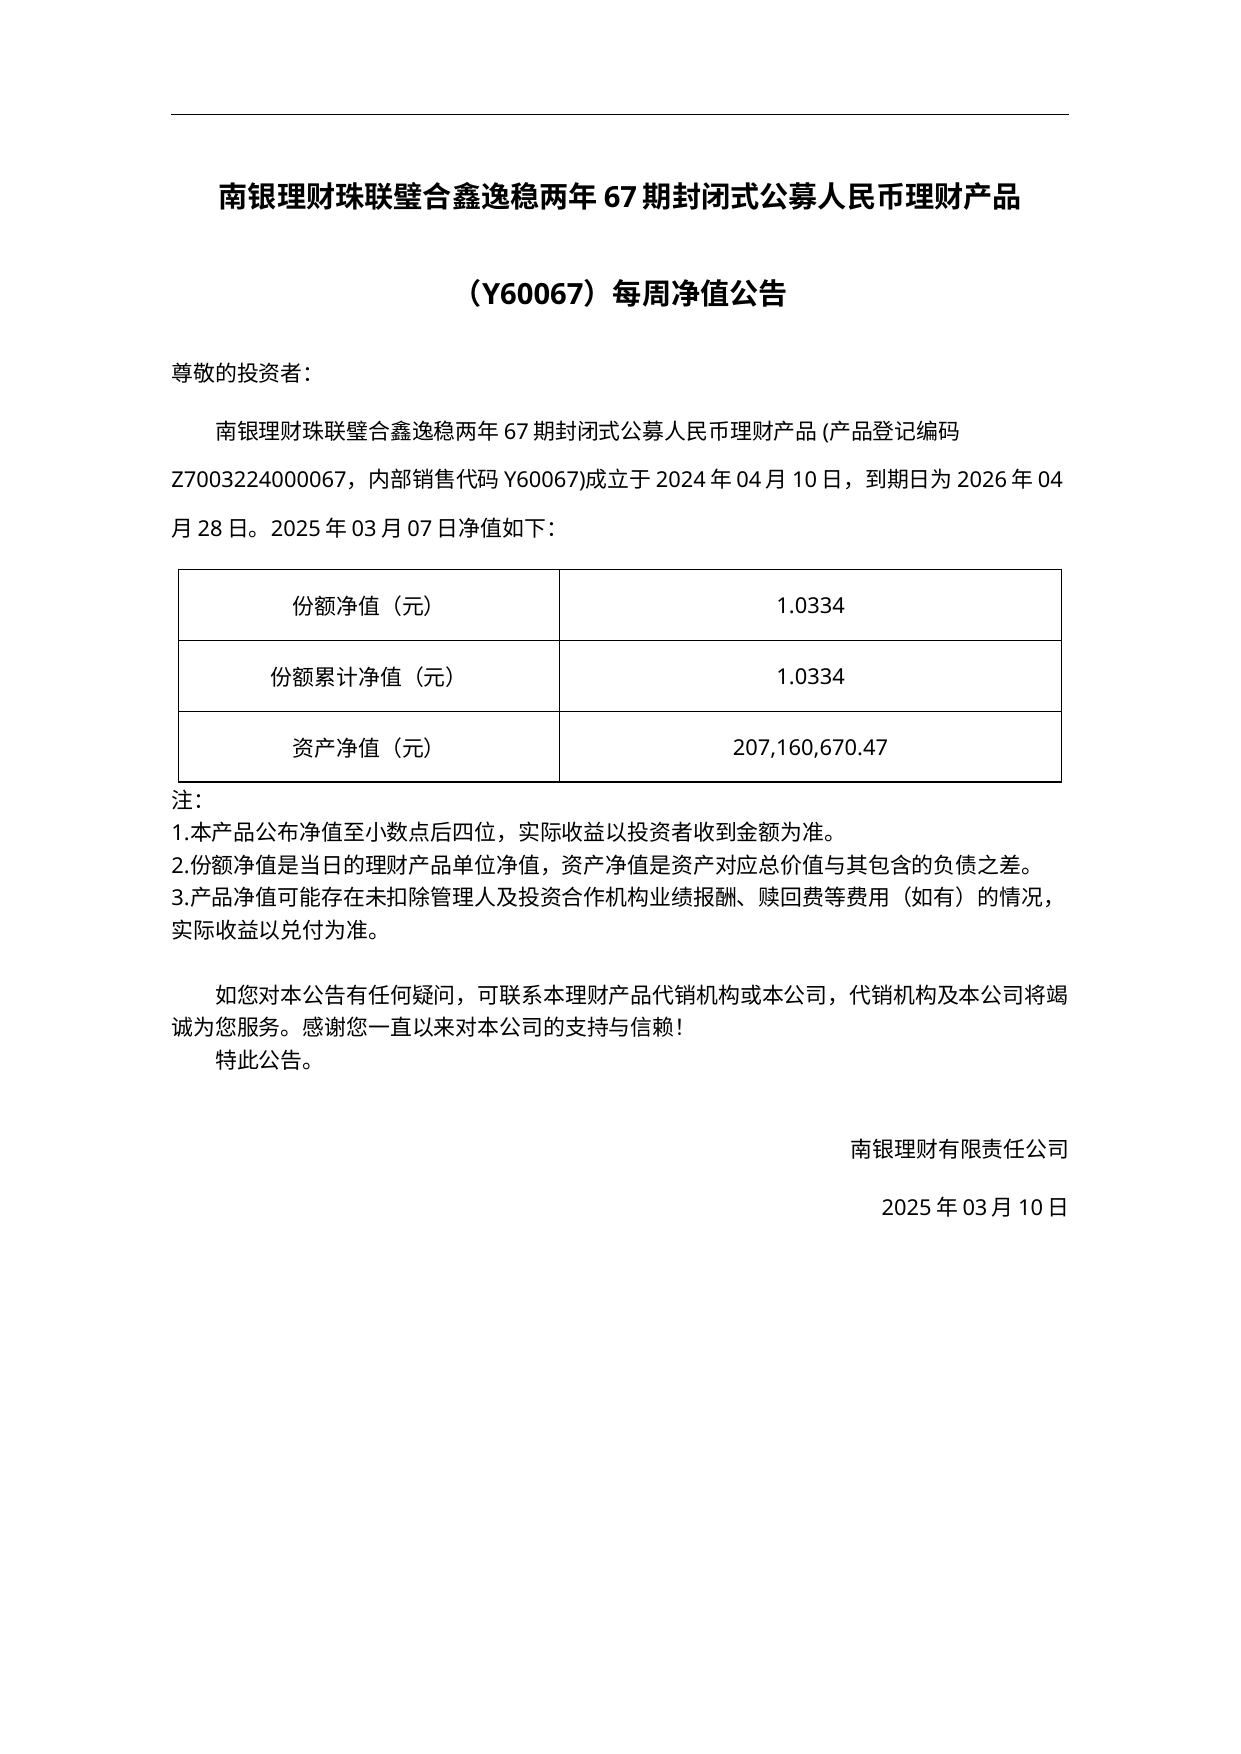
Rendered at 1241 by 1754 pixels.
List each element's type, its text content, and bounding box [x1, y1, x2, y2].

text 注： [171, 782, 1069, 815]
text 南银理财珠联璧合鑫逸稳两年67期封闭式公募人民币理财产品 (产品登记编码Z7003224000067，内部销售代码Y60067)成立于2024年04月10日，到期日为2026年04月28日。2025年03月07日净值如下： [171, 413, 1069, 543]
text 1.本产品公布净值至小数点后四位，实际收益以投资者收到金额为准。 [171, 815, 1069, 847]
table_header 份额净值（元） [179, 570, 559, 640]
text 南银理财有限责任公司 [171, 1132, 1069, 1164]
text 如您对本公告有任何疑问，可联系本理财产品代销机构或本公司，代销机构及本公司将竭诚为您服务。感谢您一直以来对本公司的支持与信赖！ [171, 977, 1069, 1042]
table_cell 份额累计净值（元） [179, 641, 559, 711]
text 南银理财珠联璧合鑫逸稳两年67期封闭式公募人民币理财产品（Y60067）每周净值公告 [171, 162, 1069, 324]
table_header 1.0334 [560, 570, 1061, 640]
text 3.产品净值可能存在未扣除管理人及投资合作机构业绩报酬、赎回费等费用（如有）的情况，实际收益以兑付为准。 [171, 880, 1069, 945]
text 特此公告。 [171, 1042, 1069, 1075]
table_cell 207,160,670.47 [560, 712, 1061, 781]
text 2025年03月10日 [171, 1190, 1069, 1222]
text 尊敬的投资者： [171, 355, 1069, 388]
table_cell 资产净值（元） [179, 712, 559, 781]
table_cell 1.0334 [560, 641, 1061, 711]
text 2.份额净值是当日的理财产品单位净值，资产净值是资产对应总价值与其包含的负债之差。 [171, 847, 1069, 880]
